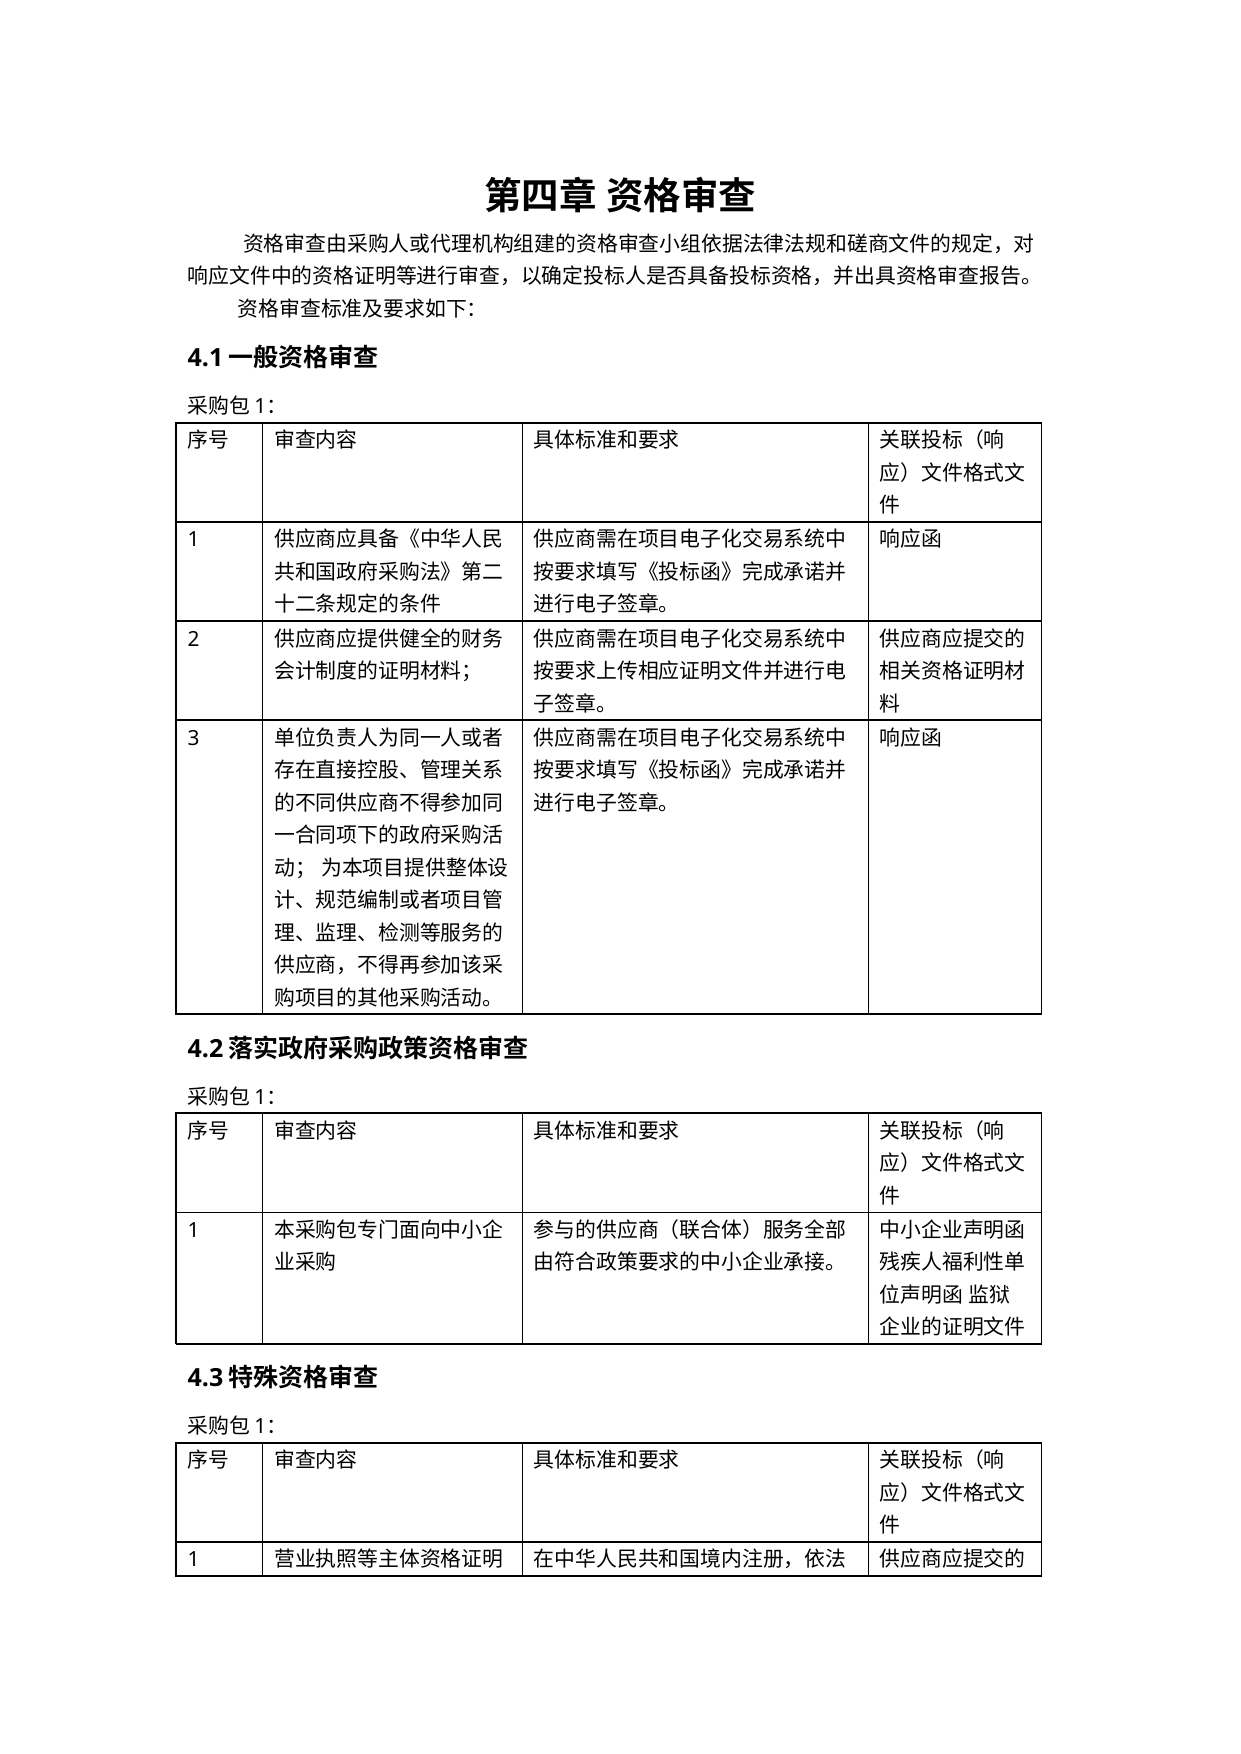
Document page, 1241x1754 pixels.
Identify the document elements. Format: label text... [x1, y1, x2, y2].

text 4.1一般资格审查 [187, 324, 1053, 389]
table_cell 响应函 [869, 523, 1041, 620]
table_cell 本采购包专门面向中小企业采购 [263, 1213, 522, 1343]
table_header 具体标准和要求 [523, 424, 868, 521]
table_cell 营业执照等主体资格证明文件 [263, 1543, 522, 1575]
table_header 具体标准和要求 [523, 1444, 868, 1541]
text 资格审查由采购人或代理机构组建的资格审查小组依据法律法规和磋商文件的规定，对响应文件中的资格证明等进行审查，以确定投标人是否具备投标资格，并出具资格审查报告。 [187, 227, 1053, 292]
table_cell 3 [177, 721, 262, 1013]
table_header 关联投标（响应）文件格式文件 [869, 1114, 1041, 1211]
table_header 审查内容 [263, 1114, 522, 1211]
table_cell 参与的供应商（联合体）服务全部由符合政策要求的中小企业承接。 [523, 1213, 868, 1343]
table_cell 供应商应具备《中华人民共和国政府采购法》第二十二条规定的条件 [263, 523, 522, 620]
text 采购包1： [187, 389, 1053, 422]
table_cell 供应商应提供健全的财务会计制度的证明材料； [263, 622, 522, 719]
table_cell 供应商需在项目电子化交易系统中按要求上传相应证明文件并进行电子签章。 [523, 622, 868, 719]
text 资格审查标准及要求如下： [187, 292, 1053, 324]
table_cell 1 [177, 1543, 262, 1575]
table_cell 2 [177, 622, 262, 719]
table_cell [869, 1543, 1041, 1575]
table_header 序号 [177, 1114, 262, 1211]
table_header 关联投标（响应）文件格式文件 [869, 424, 1041, 521]
table_header 审查内容 [263, 424, 522, 521]
table_header 具体标准和要求 [523, 1114, 868, 1211]
text 采购包1： [187, 1080, 1053, 1112]
text 4.2落实政府采购政策资格审查 [187, 1015, 1053, 1080]
table_cell 响应函 [869, 721, 1041, 1013]
table_cell 1 [177, 1213, 262, 1343]
text 采购包1： [187, 1409, 1053, 1442]
table_cell 1 [177, 523, 262, 620]
table_header 序号 [177, 424, 262, 521]
table_cell 单位负责人为同一人或者存在直接控股、管理关系的不同供应商不得参加同一合同项下的政府采购活动； 为本项目提供整体设计、规范编制或者项目管理、监理、检测等服务的供应商，不得再参加该采购项目的其他采购活动。 [263, 721, 522, 1013]
table_cell 中小企业声明函 残疾人福利性单位声明函 监狱企业的证明文件 [869, 1213, 1041, 1343]
table_header 关联投标（响应）文件格式文件 [869, 1444, 1041, 1541]
text 4.3特殊资格审查 [187, 1344, 1053, 1409]
table_cell 供应商需在项目电子化交易系统中按要求填写《投标函》完成承诺并进行电子签章。 [523, 721, 868, 1013]
table_cell 供应商需在项目电子化交易系统中按要求填写《投标函》完成承诺并进行电子签章。 [523, 523, 868, 620]
table_header 审查内容 [263, 1444, 522, 1541]
table_header 序号 [177, 1444, 262, 1541]
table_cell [523, 1543, 868, 1575]
text 第四章 资格审查 [187, 162, 1053, 227]
table_cell 供应商应提交的相关资格证明材料 [869, 622, 1041, 719]
